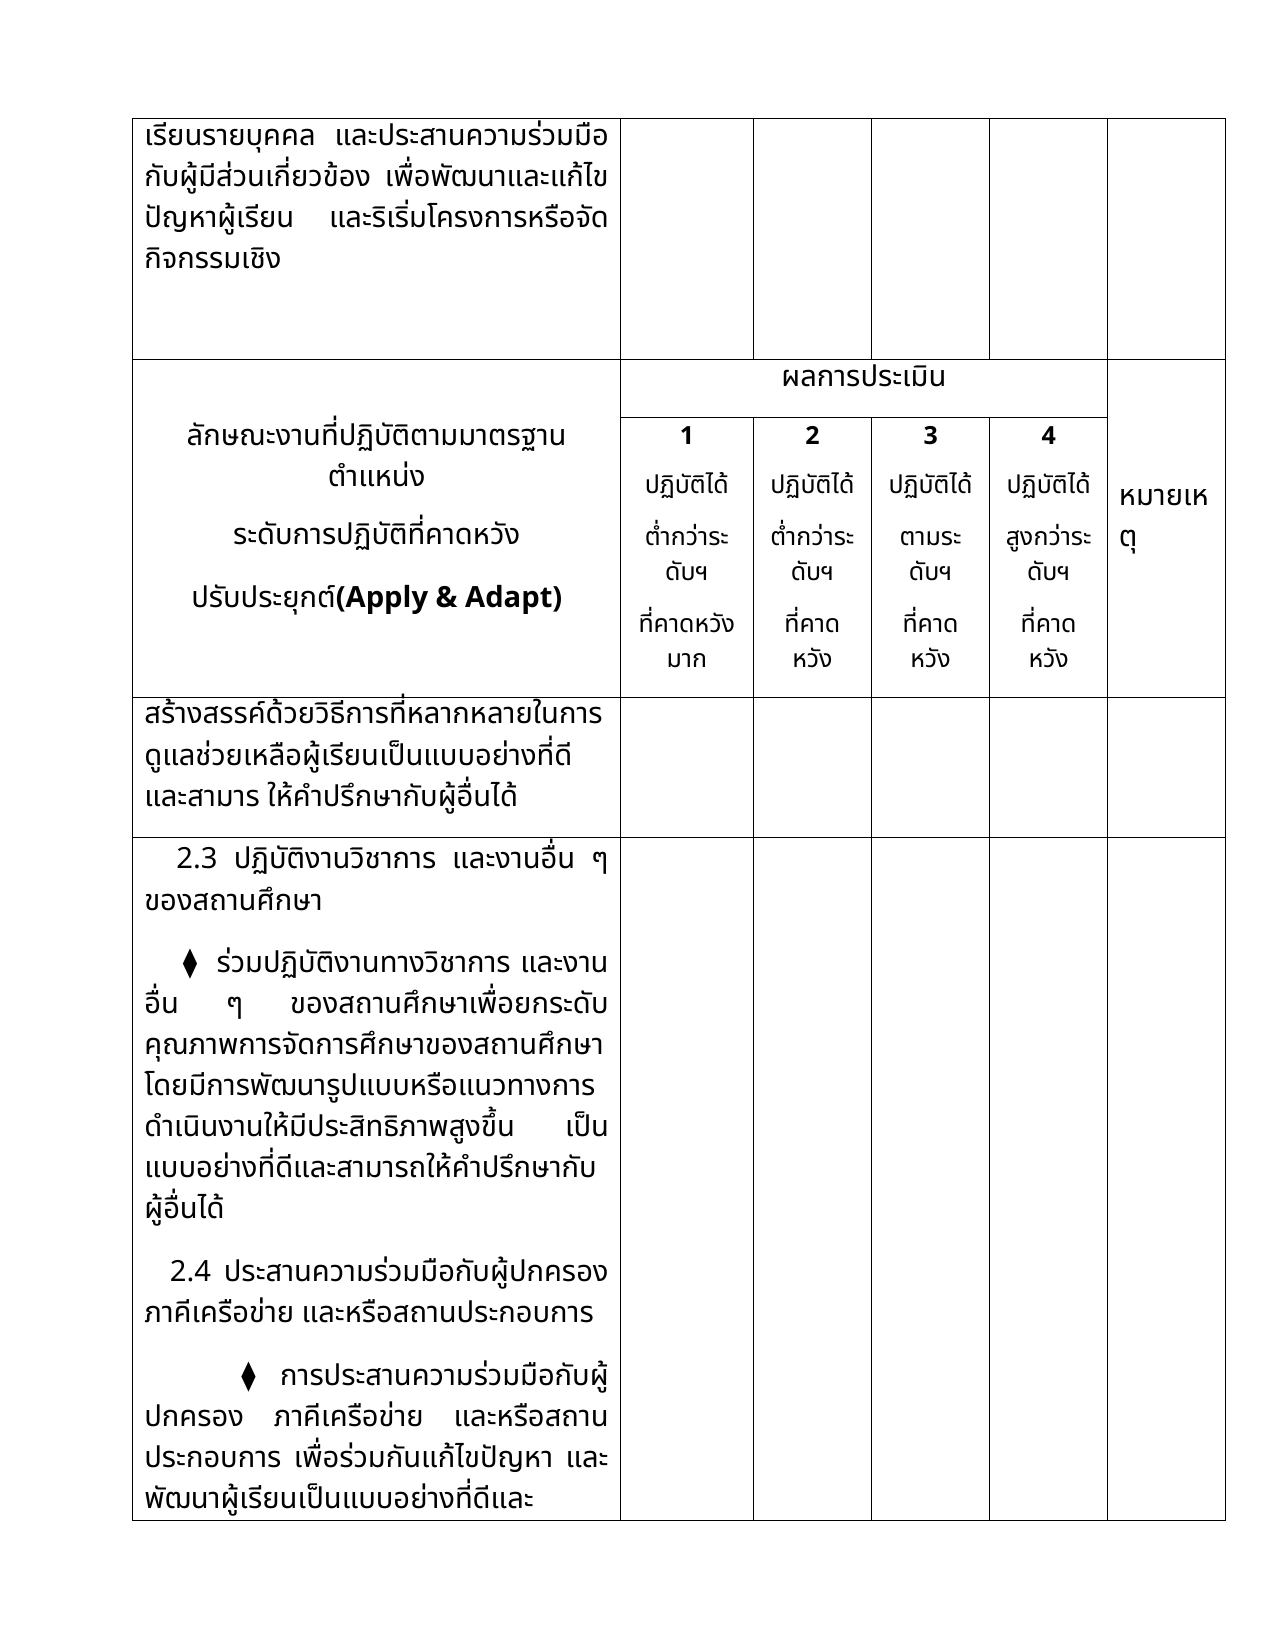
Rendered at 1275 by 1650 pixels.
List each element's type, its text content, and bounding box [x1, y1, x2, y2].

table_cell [133, 838, 620, 1520]
table_cell 4 ปฏิบัติได้ สูงกว่าระดับฯ ที่คาดหวัง [990, 418, 1107, 697]
table_cell [872, 698, 989, 837]
table_cell ลักษณะงานที่ปฏิบัติตามมาตรฐานตำแหน่ง ระดับการปฏิบัติที่คาดหวัง ปรับประยุกต์(Apply & Adapt) [133, 360, 620, 697]
table_cell [1108, 838, 1225, 1520]
table_cell [990, 698, 1107, 837]
table_cell [1108, 698, 1225, 837]
table_cell [872, 838, 989, 1520]
table_cell [621, 838, 753, 1520]
table_cell หมายเหตุ [1108, 360, 1225, 697]
table_cell ผลการประเมิน [621, 360, 1107, 417]
table_cell [754, 838, 871, 1520]
table_cell [621, 698, 753, 837]
table_cell 3 ปฏิบัติได้ ตามระดับฯ ที่คาดหวัง [872, 418, 989, 697]
table_cell [754, 698, 871, 837]
table_cell 2 ปฏิบัติได้ ต่ำกว่าระดับฯ ที่คาดหวัง [754, 418, 871, 697]
table_cell [872, 119, 989, 359]
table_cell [133, 119, 620, 359]
table_cell สร้างสรรค์ด้วยวิธีการที่หลากหลายในการดูแลช่วยเหลือผู้เรียนเป็นแบบอย่างที่ดีและสามาร ให้คำปรึกษากับผู้อื่นได้ [133, 698, 620, 837]
table_cell [621, 119, 753, 359]
table_cell [754, 119, 871, 359]
table_cell [990, 119, 1107, 359]
table_cell [990, 838, 1107, 1520]
table_cell 1 ปฏิบัติได้ ต่ำกว่าระดับฯ ที่คาดหวังมาก [621, 418, 753, 697]
